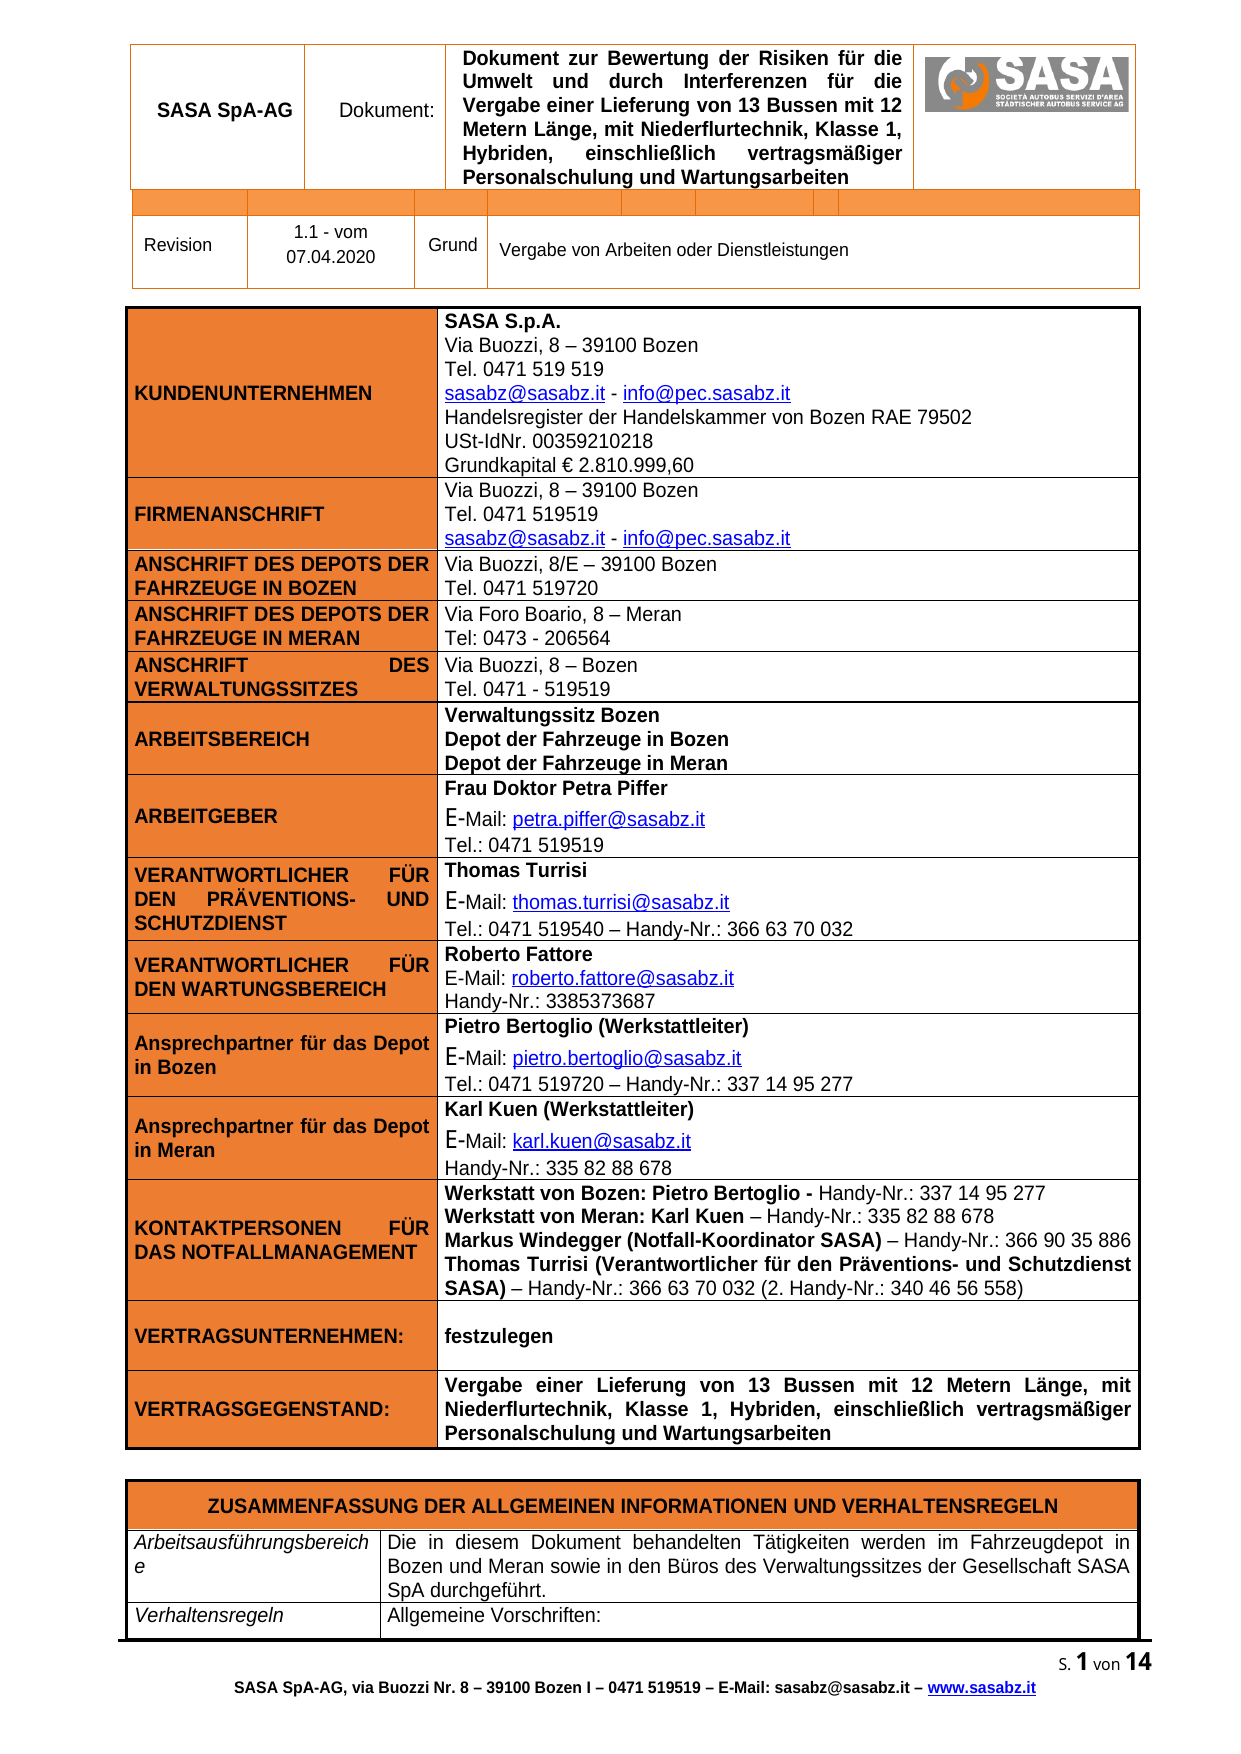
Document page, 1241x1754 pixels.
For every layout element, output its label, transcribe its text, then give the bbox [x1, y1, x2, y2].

table_cell FIRMENANSCHRIFT [128, 478, 437, 549]
table_cell ANSCHRIFT DES VERWALTUNGSSITZES [128, 652, 437, 701]
table_cell Via Buozzi, 8 – 39100 Bozen Tel. 0471 519519 sasabz@sasabz.it - info@pec.sasabz.it [438, 478, 1138, 549]
table_cell VERANTWORTLICHER FÜR DEN PRÄVENTIONS- UND SCHUTZDIENST [128, 858, 437, 940]
table_cell VERTRAGSGEGENSTAND: [128, 1371, 437, 1447]
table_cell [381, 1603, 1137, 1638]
table_cell Verhaltensregeln [128, 1603, 380, 1638]
table_cell Vergabe einer Lieferung von 13 Bussen mit 12 Metern Länge, mit Niederflurtechnik, Klasse 1, Hybriden, einschließlich vertragsmäßiger Personalschulung und Wartungsarbeiten [438, 1371, 1138, 1447]
picture [925, 57, 1129, 112]
table_cell Ansprechpartner für das Depot in Meran [128, 1097, 437, 1179]
table_cell Pietro Bertoglio (Werkstattleiter) E-Mail: pietro.bertoglio@sasabz.it Tel.: 0471 519720 – Handy-Nr.: 337 14 95 277 [438, 1014, 1138, 1096]
table_cell VERANTWORTLICHER FÜR DEN WARTUNGSBEREICH [128, 941, 437, 1013]
table_cell ANSCHRIFT DES DEPOTS DER FAHRZEUGE IN MERAN [128, 601, 437, 651]
table_cell VERTRAGSUNTERNEHMEN: [128, 1301, 437, 1370]
table_cell Die in diesem Dokument behandelten Tätigkeiten werden im Fahrzeugdepot in Bozen und Meran sowie in den Büros des Verwaltungssitzes der Gesellschaft SASA SpA durchgeführt. [381, 1531, 1137, 1602]
table_cell Frau Doktor Petra Piffer E-Mail: petra.piffer@sasabz.it Tel.: 0471 519519 [438, 775, 1138, 857]
table_cell Verwaltungssitz Bozen Depot der Fahrzeuge in Bozen Depot der Fahrzeuge in Meran [438, 703, 1138, 774]
table_cell Via Buozzi, 8 – Bozen Tel. 0471 - 519519 [438, 652, 1138, 701]
table_cell Karl Kuen (Werkstattleiter) E-Mail: karl.kuen@sasabz.it Handy-Nr.: 335 82 88 678 [438, 1097, 1138, 1179]
table_cell ARBEITSBEREICH [128, 703, 437, 774]
table_cell Via Foro Boario, 8 – Meran Tel: 0473 - 206564 [438, 601, 1138, 651]
table_cell ARBEITGEBER [128, 775, 437, 857]
table_cell Arbeitsausführungsbereiche [128, 1531, 380, 1602]
table_header KUNDENUNTERNEHMEN [128, 309, 437, 477]
table_cell ANSCHRIFT DES DEPOTS DER FAHRZEUGE IN BOZEN [128, 551, 437, 600]
table_cell Thomas Turrisi E-Mail: thomas.turrisi@sasabz.it Tel.: 0471 519540 – Handy-Nr.: 366 63 70 032 [438, 858, 1138, 940]
table_cell Via Buozzi, 8/E – 39100 Bozen Tel. 0471 519720 [438, 551, 1138, 600]
table_cell Ansprechpartner für das Depot in Bozen [128, 1014, 437, 1096]
table_cell festzulegen [438, 1301, 1138, 1370]
table_cell Werkstatt von Bozen: Pietro Bertoglio - Handy-Nr.: 337 14 95 277 Werkstatt von Meran: Karl Kuen – Handy-Nr.: 335 82 88 678 Markus Windegger (Notfall-Koordinator SASA) – Handy-Nr.: 366 90 35 886 Thomas Turrisi (Verantwortlicher für den Präventions- und Schutzdienst SASA) – Handy-Nr.: 366 63 70 032 (2. Handy-Nr.: 340 46 56 558) [438, 1180, 1138, 1300]
table_cell KONTAKTPERSONEN FÜR DAS NOTFALLMANAGEMENT [128, 1180, 437, 1300]
table_cell Roberto Fattore E-Mail: roberto.fattore@sasabz.it Handy-Nr.: 3385373687 [438, 941, 1138, 1013]
table_header SASA S.p.A. Via Buozzi, 8 – 39100 Bozen Tel. 0471 519 519 sasabz@sasabz.it - info@pec.sasabz.it Handelsregister der Handelskammer von Bozen RAE 79502 USt-IdNr. 00359210218 Grundkapital € 2.810.999,60 [438, 309, 1138, 477]
table_header ZUSAMMENFASSUNG DER ALLGEMEINEN INFORMATIONEN UND VERHALTENSREGELN [128, 1482, 1137, 1529]
